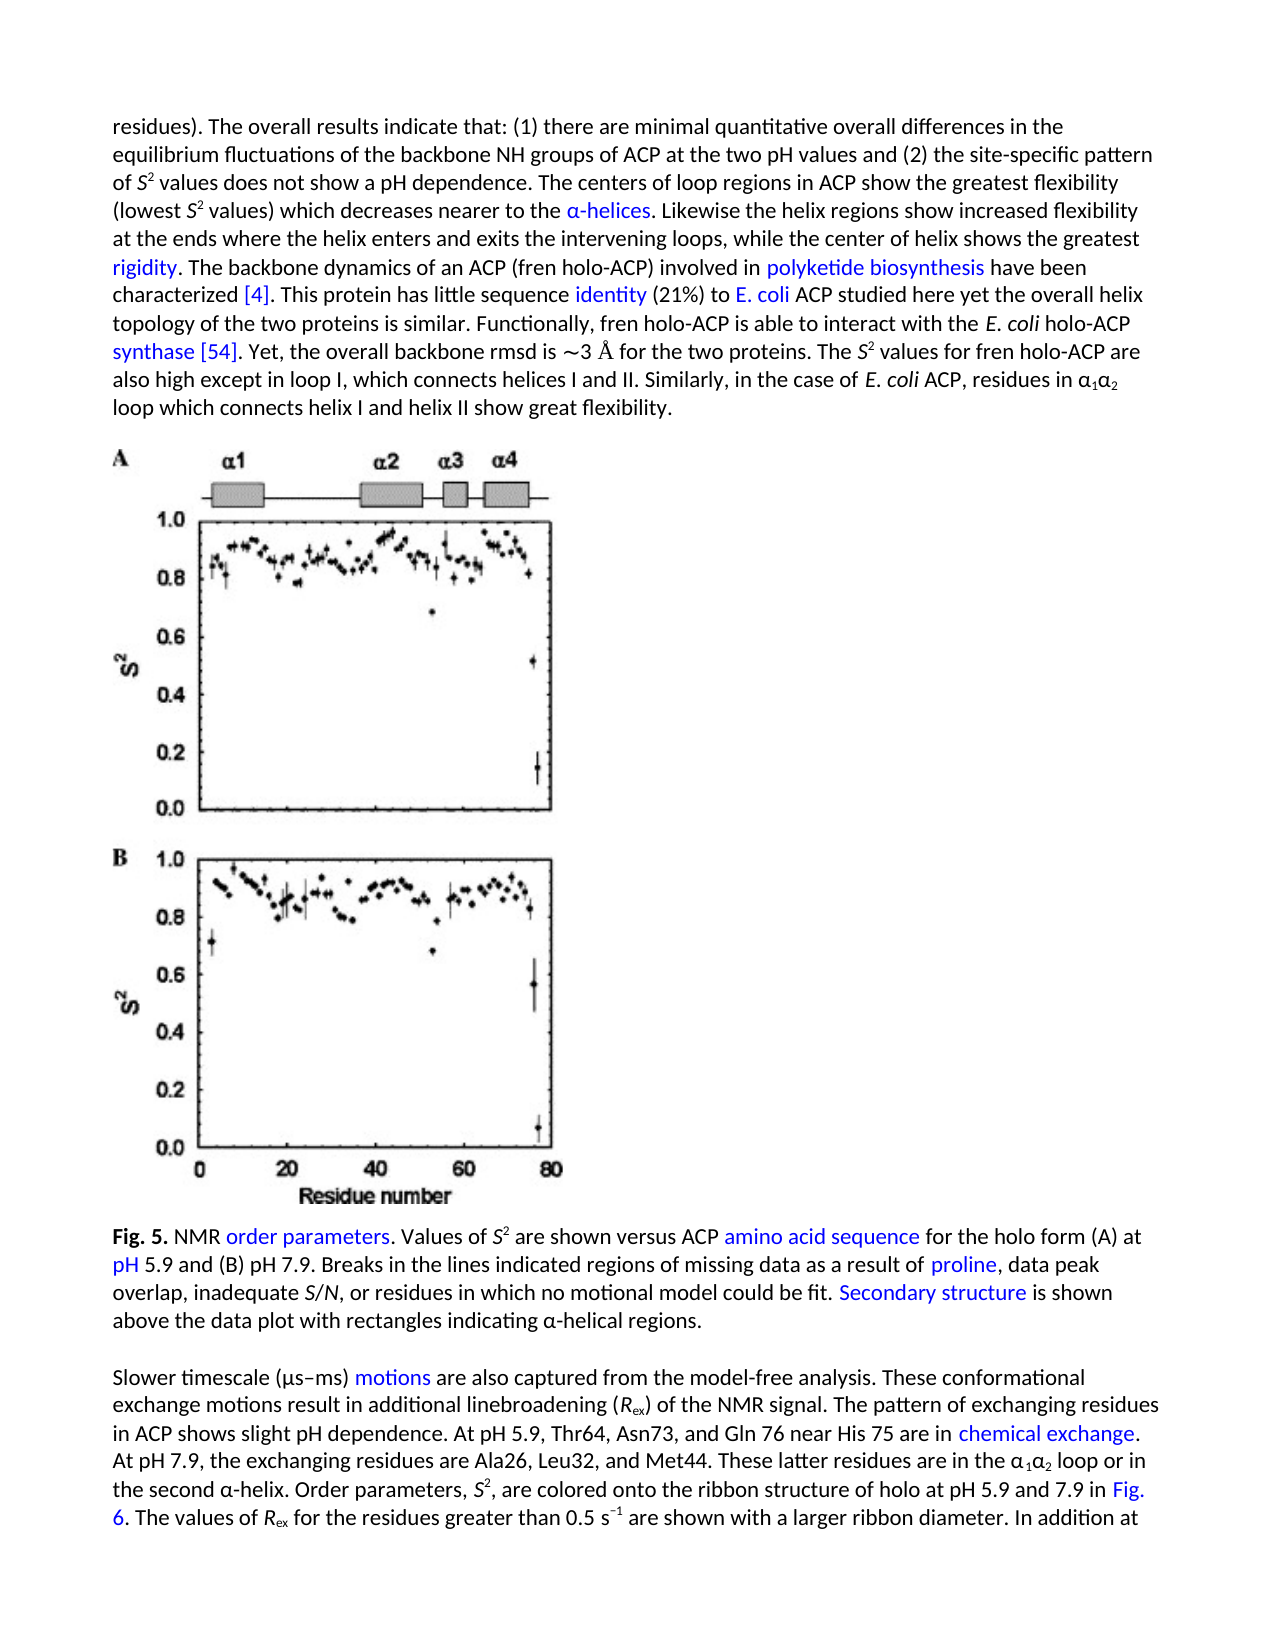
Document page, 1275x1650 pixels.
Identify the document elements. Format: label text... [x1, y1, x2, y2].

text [112, 112, 1162, 421]
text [112, 1363, 1162, 1531]
picture [112, 449, 563, 1204]
text Fig. 5. NMR order parameters. Values of S2 are shown versus ACP amino acid sequence for the holo form (A) at pH 5.9 and (B) pH 7.9. Breaks in the lines indicated regions of missing data as a result of proline, data peak overlap, inadequate S/N, or residues in which no motional model could be fit. Secondary structure is shown above the data plot with rectangles indicating α-helical regions. [112, 1222, 1162, 1334]
